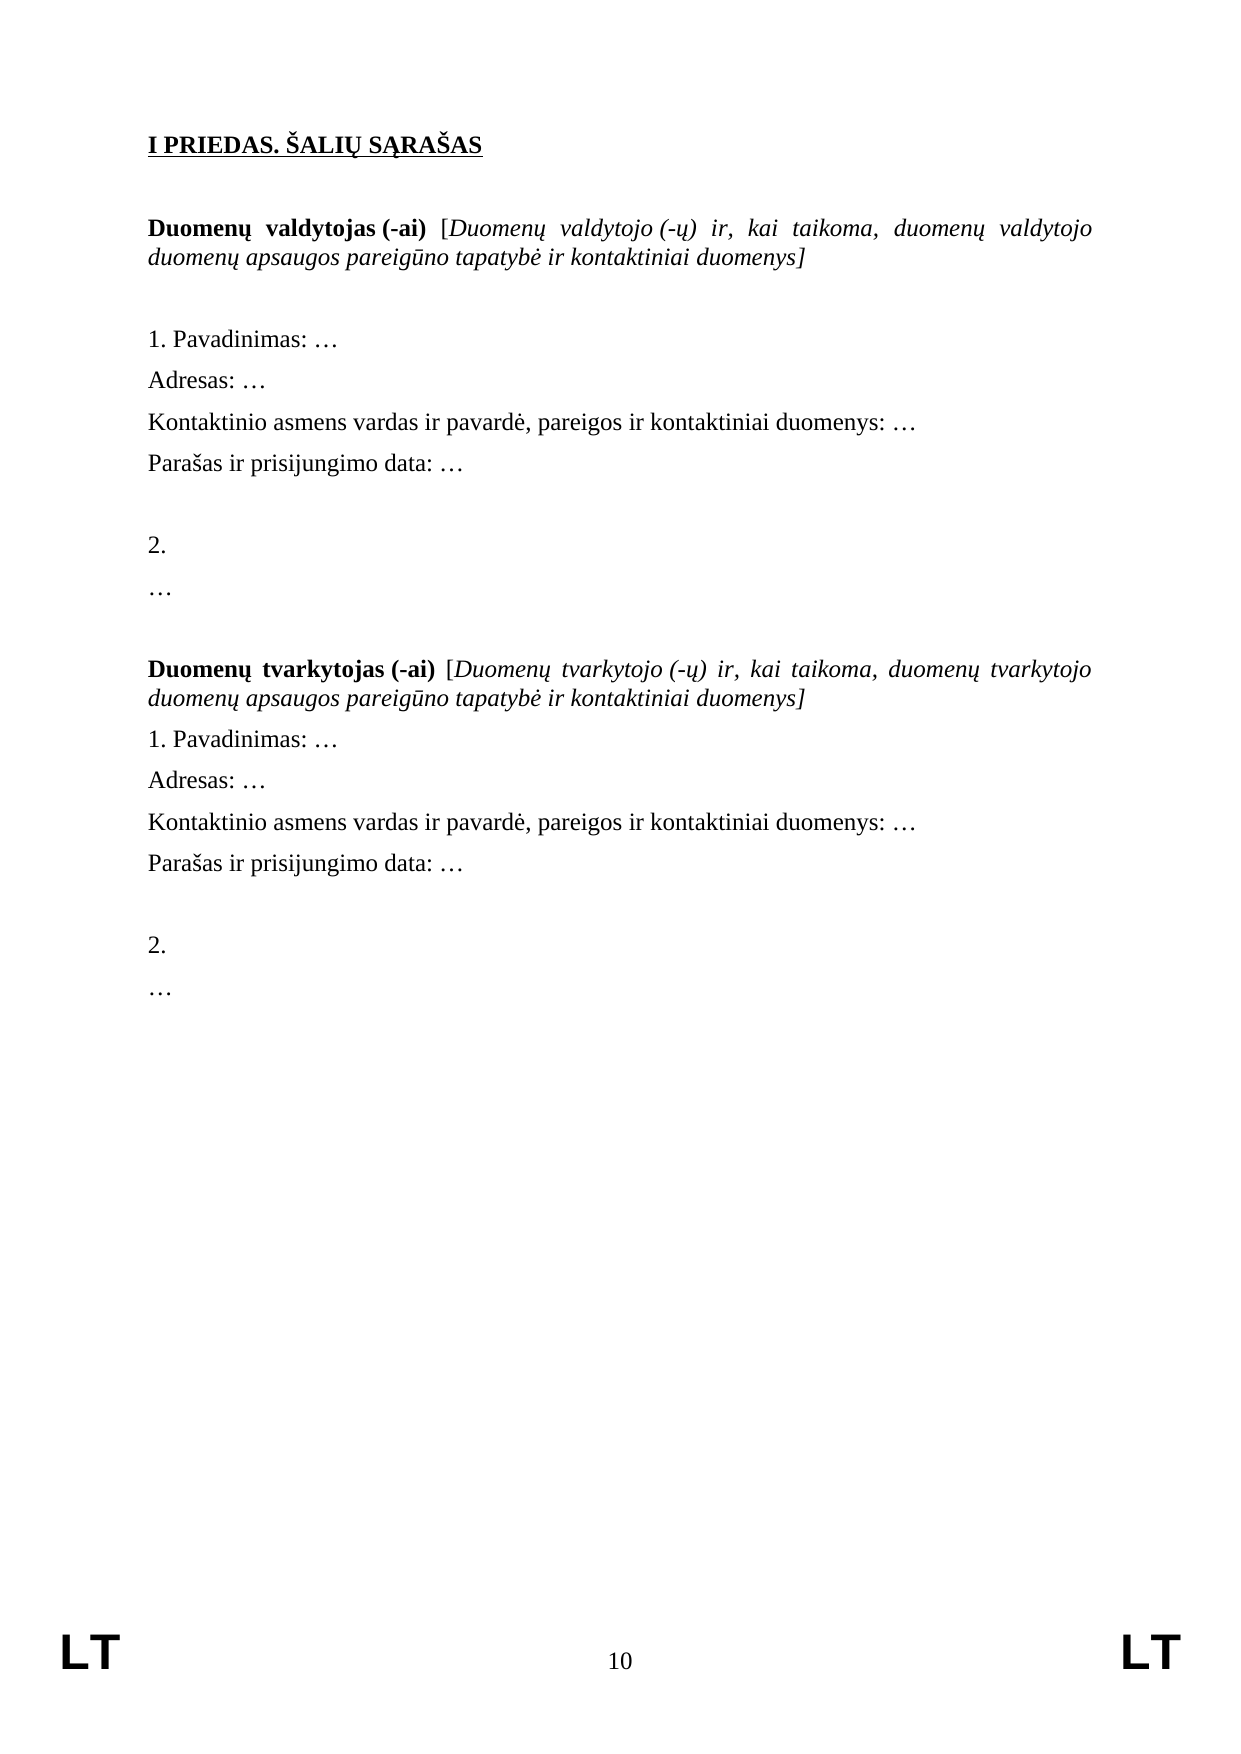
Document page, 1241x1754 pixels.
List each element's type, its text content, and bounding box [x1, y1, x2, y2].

text Adresas: … [148, 366, 1093, 394]
text 2. [148, 931, 1093, 959]
text … [148, 972, 1093, 1001]
text Parašas ir prisijungimo data: … [148, 448, 1093, 477]
text 2. [148, 531, 1093, 559]
text Duomenų tvarkytojas (-ai) [Duomenų tvarkytojo (-ų) ir, kai taikoma, duomenų tvarkytojo duomenų apsaugos pareigūno tapatybė ir kontaktiniai duomenys] [148, 654, 1093, 712]
text Kontaktinio asmens vardas ir pavardė, pareigos ir kontaktiniai duomenys: … [148, 407, 1093, 436]
text Adresas: … [148, 766, 1093, 794]
text Parašas ir prisijungimo data: … [148, 848, 1093, 877]
text 1. Pavadinimas: … [148, 724, 1093, 753]
text I PRIEDAS. ŠALIŲ SĄRAŠAS [148, 131, 1093, 159]
text 1. Pavadinimas: … [148, 324, 1093, 353]
text … [148, 572, 1093, 601]
text Kontaktinio asmens vardas ir pavardė, pareigos ir kontaktiniai duomenys: … [148, 807, 1093, 836]
text Duomenų valdytojas (-ai) [Duomenų valdytojo (-ų) ir, kai taikoma, duomenų valdytojo duomenų apsaugos pareigūno tapatybė ir kontaktiniai duomenys] [148, 213, 1093, 271]
